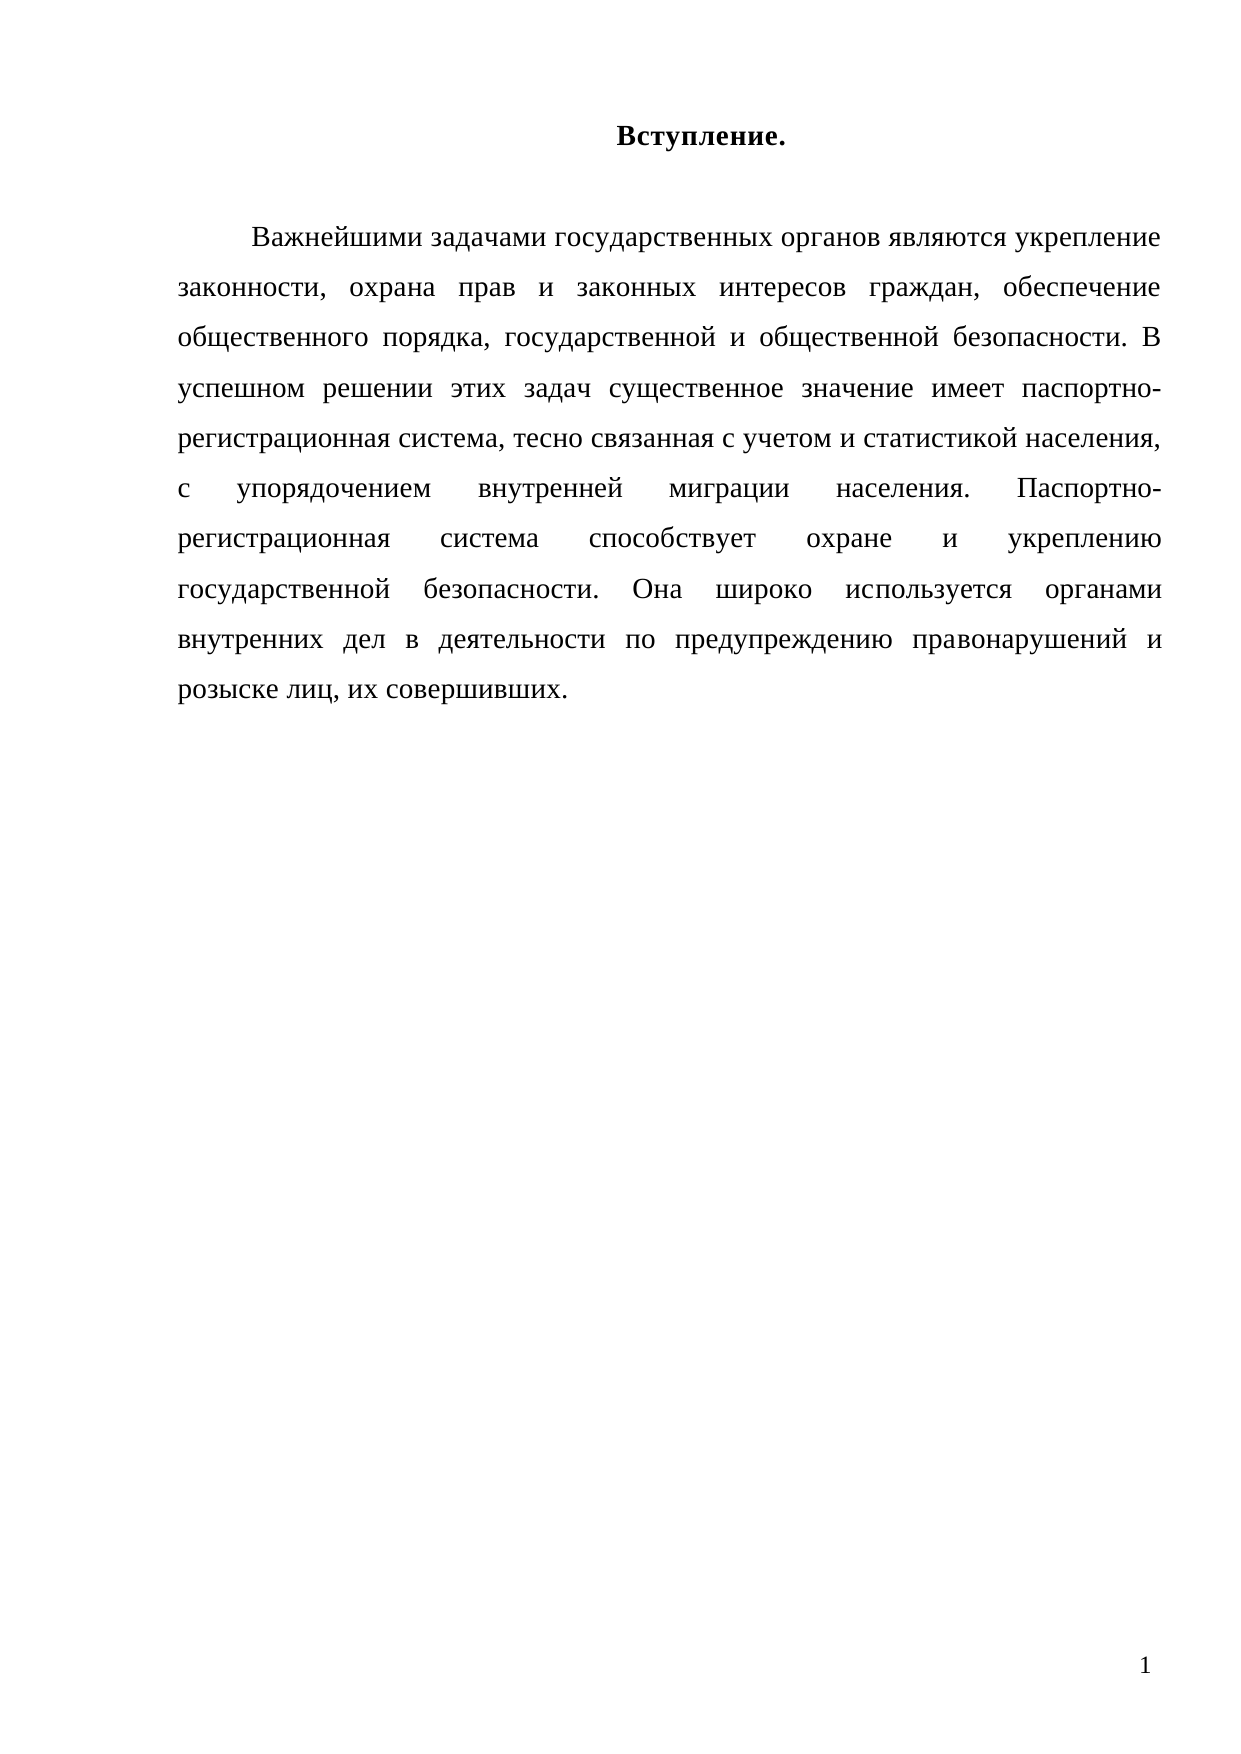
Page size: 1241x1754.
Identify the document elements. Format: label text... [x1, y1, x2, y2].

text Вступление. [177, 118, 1152, 152]
text Важнейшими задачами государственных органов являются укрепление законности, охрана прав и законных интересов граждан, обеспечение общественного порядка, государственной и общественной безопасности. В успешном решении этих задач существенное значение имеет паспортно-регистрационная система, тесно связанная с учетом и статистикой населения, с упорядочением внутренней миграции населения. Паспортно-регистрационная система способствует охране и укреплению государственной безопасности. Она широко используется органами внутренних дел в деятельности по предупреждению правонарушений и розыске лиц, их совершивших. [177, 219, 1163, 705]
